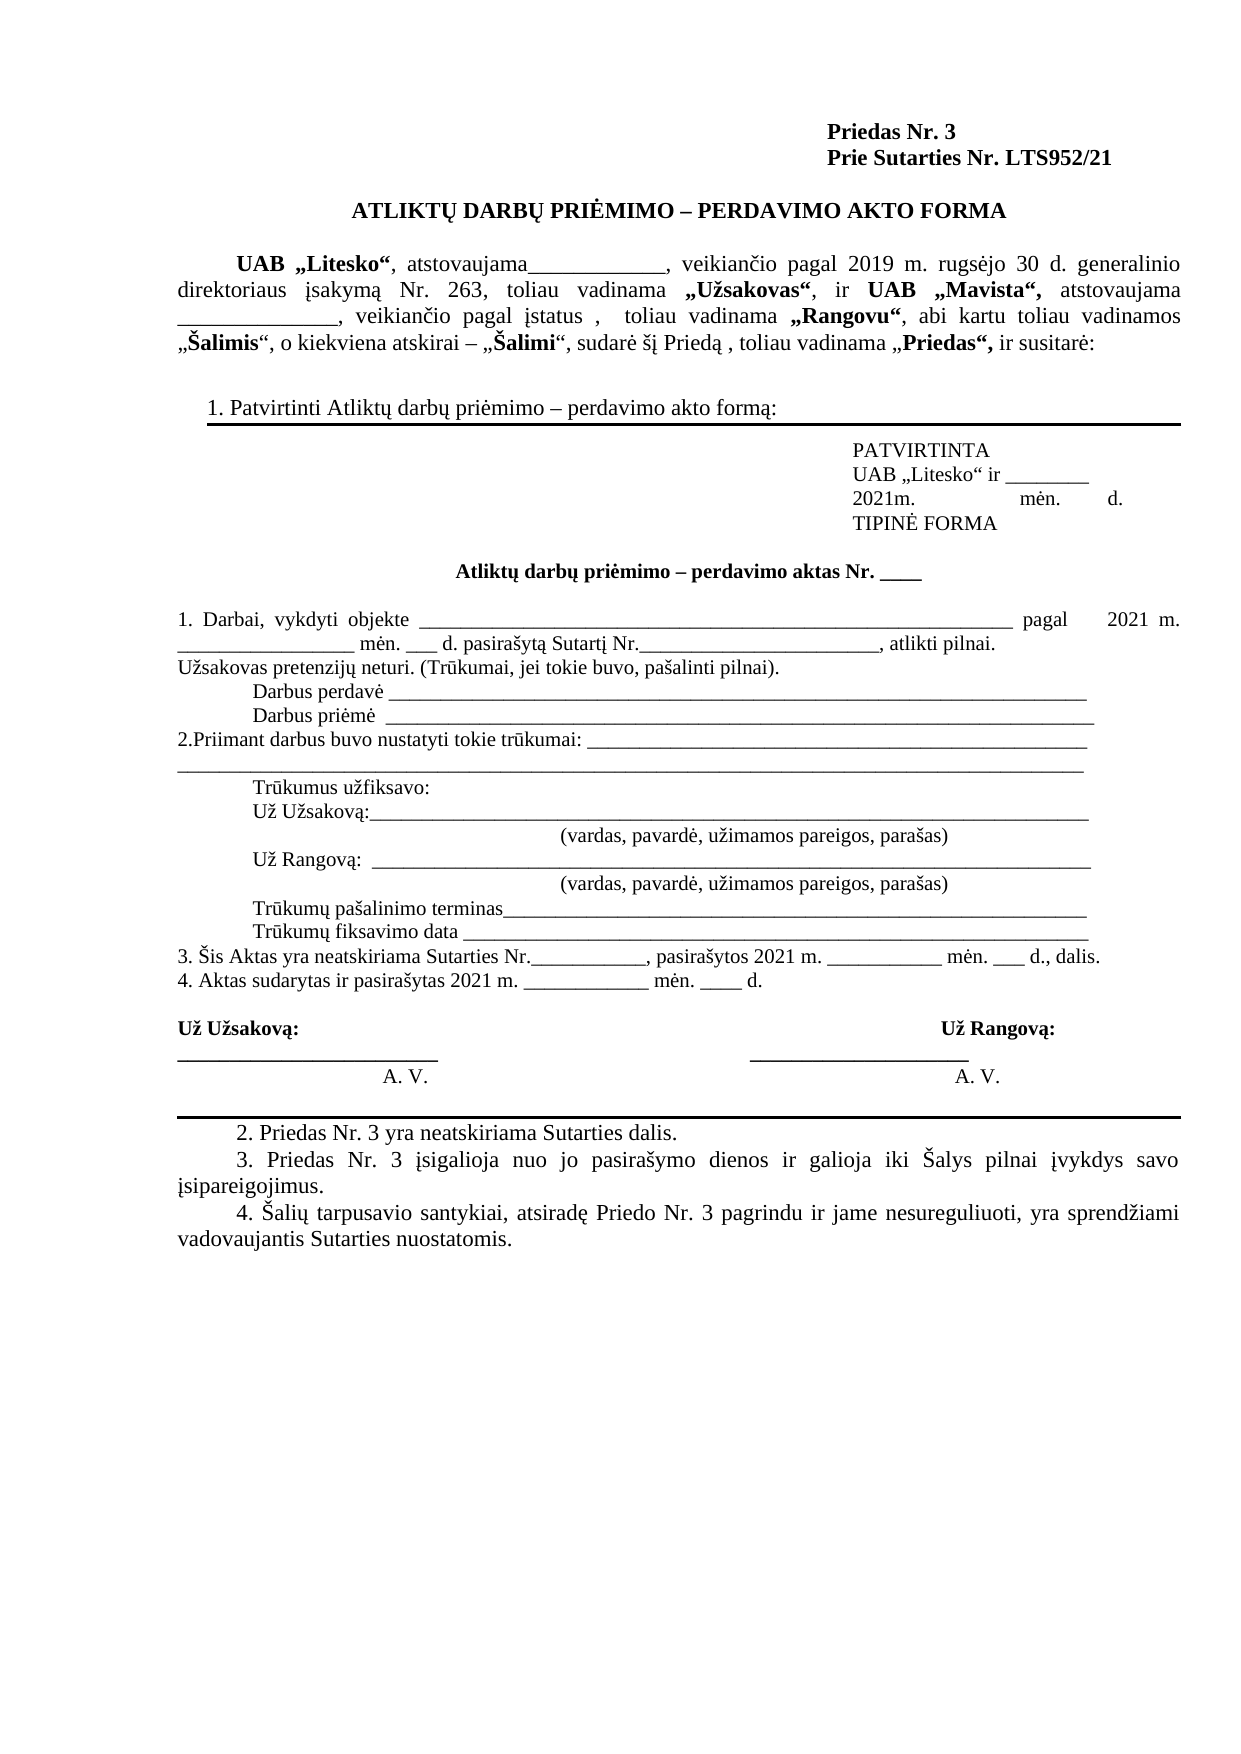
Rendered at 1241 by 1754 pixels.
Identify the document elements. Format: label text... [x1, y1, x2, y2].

text A. V. A. V. [177, 1064, 1181, 1088]
text Darbus priėmė ____________________________________________________________________ [177, 703, 1181, 727]
text (vardas, pavardė, užimamos pareigos, parašas) [327, 823, 1181, 847]
text UAB „Litesko“, atstovaujama____________, veikiančio pagal , toliau vadinama „Užsakovas“, ir UAB „Mavista“, atstovaujama ______________, veikiančio pagal įstatus , toliau vadinama „Rangovu“, abi kartu toliau vadinamos „Šalimis“, o kiekviena atskirai – „Šalimi“, sudarė šį Priedą , toliau vadinama „Priedas“, ir susitarė: [177, 250, 1181, 355]
text TIPINĖ FORMA [777, 510, 1181, 534]
text 2.Priimant darbus buvo nustatyti tokie trūkumai: ________________________________________________ [177, 727, 1181, 751]
text 1. Darbai, vykdyti objekte _________________________________________________________ pagal 2021 m. _________________ mėn. ___ d. pasirašytą Sutartį Nr._______________________, atlikti pilnai. [177, 607, 1181, 655]
text Priedas Nr. 3 [177, 118, 1181, 144]
text (vardas, pavardė, užimamos pareigos, parašas) [327, 871, 1181, 895]
text Už Užsakovą: Už Rangovą: [177, 1016, 1181, 1040]
text Užsakovas pretenzijų neturi. (Trūkumai, jei tokie buvo, pašalinti pilnai). [177, 655, 1181, 679]
text Už Užsakovą:_____________________________________________________________________ [177, 799, 1181, 823]
text 1. Patvirtinti Atliktų darbų priėmimo – perdavimo akto formą: [207, 394, 1181, 423]
text PATVIRTINTA [777, 438, 1181, 462]
text Trūkumų pašalinimo terminas________________________________________________________ [177, 895, 1181, 919]
text 2. Priedas Nr. 3 yra neatskiriama Sutarties dalis. [177, 1119, 1181, 1146]
text 2021m. mėn. d. [777, 486, 1181, 510]
text UAB „Litesko“ ir ________ [777, 462, 1181, 486]
text 3. Priedas Nr. 3 įsigalioja nuo jo pasirašymo dienos ir galioja iki Šalys pilnai įvykdys savo įsipareigojimus. [177, 1146, 1181, 1198]
text Trūkumų fiksavimo data ____________________________________________________________ [177, 919, 1181, 943]
text 4. Šalių tarpusavio santykiai, atsiradę Priedo Nr. 3 pagrindu ir jame nesureguliuoti, yra sprendžiami vadovaujantis Sutarties nuostatomis. [177, 1198, 1181, 1251]
subtitle Atliktų darbų priėmimo – perdavimo aktas Nr. ____ [196, 558, 1181, 583]
text 3. Šis Aktas yra neatskiriama Sutarties Nr.___________, pasirašytos 2021 m. ___________ mėn. ___ d., dalis. [177, 943, 1181, 968]
text Prie Sutarties Nr. LTS952/21 [177, 144, 1181, 171]
text _________________________ _____________________ [177, 1040, 1181, 1064]
text _______________________________________________________________________________________ [177, 751, 1181, 775]
text 4. Aktas sudarytas ir pasirašytas 2021 m. ____________ mėn. ____ d. [177, 968, 1181, 992]
text ATLIKTŲ DARBŲ PRIĖMIMO – PERDAVIMO AKTO FORMA [177, 197, 1181, 223]
text Už Rangovą: _____________________________________________________________________ [177, 847, 1181, 871]
text Darbus perdavė ___________________________________________________________________ [177, 679, 1181, 703]
text Trūkumus užfiksavo: [177, 775, 1181, 799]
